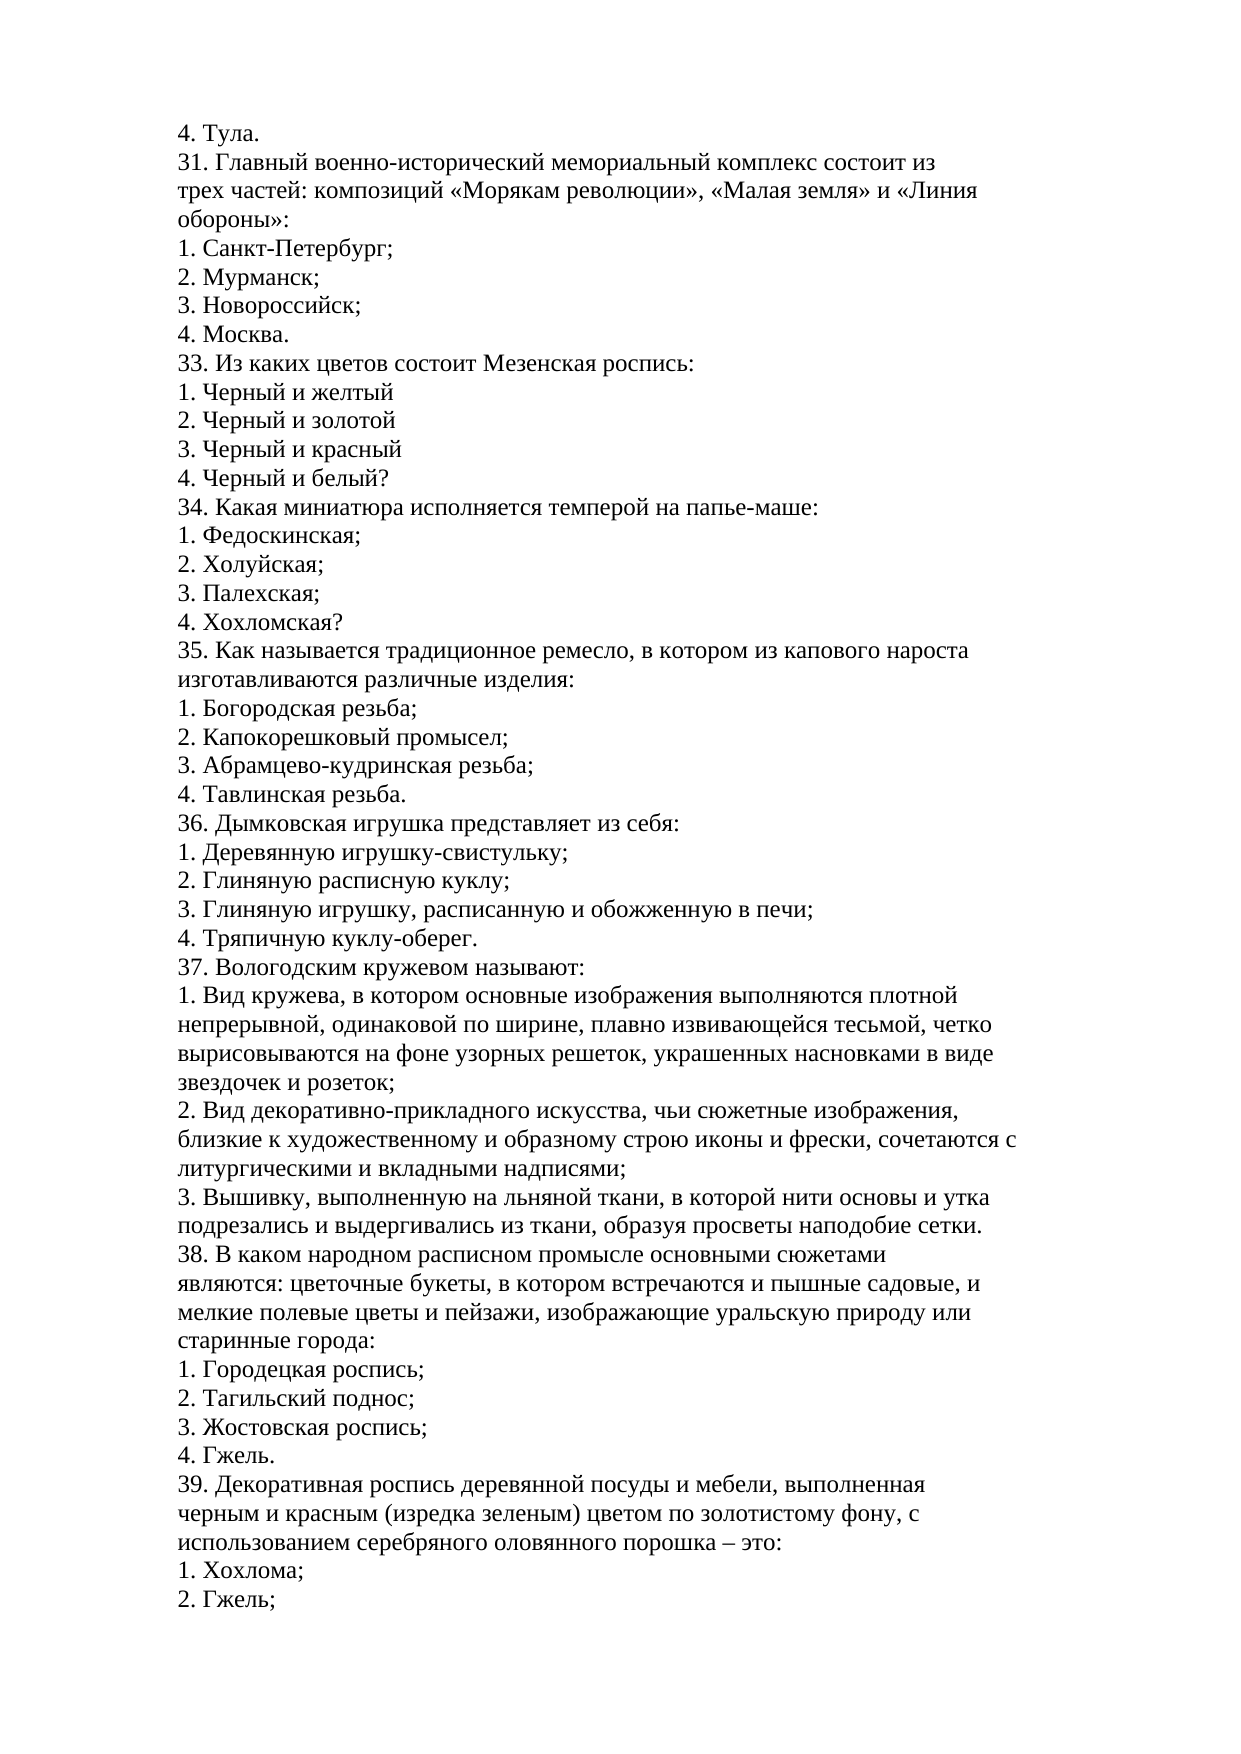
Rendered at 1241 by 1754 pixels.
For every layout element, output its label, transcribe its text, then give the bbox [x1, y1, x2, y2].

text 1. Хохлома; [177, 1556, 1152, 1584]
text черным и красным (изредка зеленым) цветом по золотистому фону, с [177, 1498, 1152, 1527]
text 1. Деревянную игрушку-свистульку; [177, 837, 1152, 866]
text подрезались и выдергивались из ткани, образуя просветы наподобие сетки. [177, 1211, 1152, 1239]
text мелкие полевые цветы и пейзажи, изображающие уральскую природу или [177, 1297, 1152, 1326]
text 37. Вологодским кружевом называют: [177, 952, 1152, 981]
text 35. Как называется традиционное ремесло, в котором из капового нароста [177, 636, 1152, 664]
text 3. Глиняную игрушку, расписанную и обожженную в печи; [177, 894, 1152, 923]
text 2. Гжель; [177, 1584, 1152, 1613]
text 4. Тряпичную куклу-оберег. [177, 923, 1152, 952]
text 2. Глиняную расписную куклу; [177, 866, 1152, 894]
text 4. Тавлинская резьба. [177, 779, 1152, 808]
text 31. Главный военно-исторический мемориальный комплекс состоит из [177, 147, 1152, 176]
text вырисовываются на фоне узорных решеток, украшенных насновками в виде [177, 1038, 1152, 1067]
text непрерывной, одинаковой по ширине, плавно извивающейся тесьмой, четко [177, 1009, 1152, 1038]
text 2. Черный и золотой [177, 406, 1152, 434]
text 1. Богородская резьба; [177, 693, 1152, 722]
text изготавливаются различные изделия: [177, 664, 1152, 693]
text обороны»: [177, 204, 1152, 233]
text 3. Вышивку, выполненную на льняной ткани, в которой нити основы и утка [177, 1182, 1152, 1211]
text 4. Хохломская? [177, 607, 1152, 636]
text 4. Тула. [177, 118, 1152, 147]
text 3. Черный и красный [177, 434, 1152, 463]
text 3. Палехская; [177, 578, 1152, 607]
text 2. Тагильский поднос; [177, 1383, 1152, 1412]
text 1. Черный и желтый [177, 377, 1152, 406]
text 3. Абрамцево-кудринская резьба; [177, 751, 1152, 779]
text звездочек и розеток; [177, 1067, 1152, 1096]
text 4. Черный и белый? [177, 463, 1152, 492]
text 3. Новороссийск; [177, 291, 1152, 319]
text 1. Санкт-Петербург; [177, 233, 1152, 262]
text 36. Дымковская игрушка представляет из себя: [177, 808, 1152, 837]
text 2. Мурманск; [177, 262, 1152, 291]
text 2. Вид декоративно-прикладного искусства, чьи сюжетные изображения, [177, 1096, 1152, 1124]
text литургическими и вкладными надписями; [177, 1153, 1152, 1182]
text 38. В каком народном расписном промысле основными сюжетами [177, 1239, 1152, 1268]
text 33. Из каких цветов состоит Мезенская роспись: [177, 348, 1152, 377]
text трех частей: композиций «Морякам революции», «Малая земля» и «Линия [177, 176, 1152, 204]
text старинные города: [177, 1326, 1152, 1354]
text являются: цветочные букеты, в котором встречаются и пышные садовые, и [177, 1268, 1152, 1297]
text 4. Гжель. [177, 1441, 1152, 1469]
text 34. Какая миниатюра исполняется темперой на папье-маше: [177, 492, 1152, 521]
text 39. Декоративная роспись деревянной посуды и мебели, выполненная [177, 1469, 1152, 1498]
text 4. Москва. [177, 319, 1152, 348]
text 1. Федоскинская; [177, 521, 1152, 549]
text 1. Городецкая роспись; [177, 1354, 1152, 1383]
text 2. Капокорешковый промысел; [177, 722, 1152, 751]
text 1. Вид кружева, в котором основные изображения выполняются плотной [177, 981, 1152, 1009]
text близкие к художественному и образному строю иконы и фрески, сочетаются с [177, 1124, 1152, 1153]
text использованием серебряного оловянного порошка – это: [177, 1527, 1152, 1556]
text 2. Холуйская; [177, 549, 1152, 578]
text 3. Жостовская роспись; [177, 1412, 1152, 1441]
